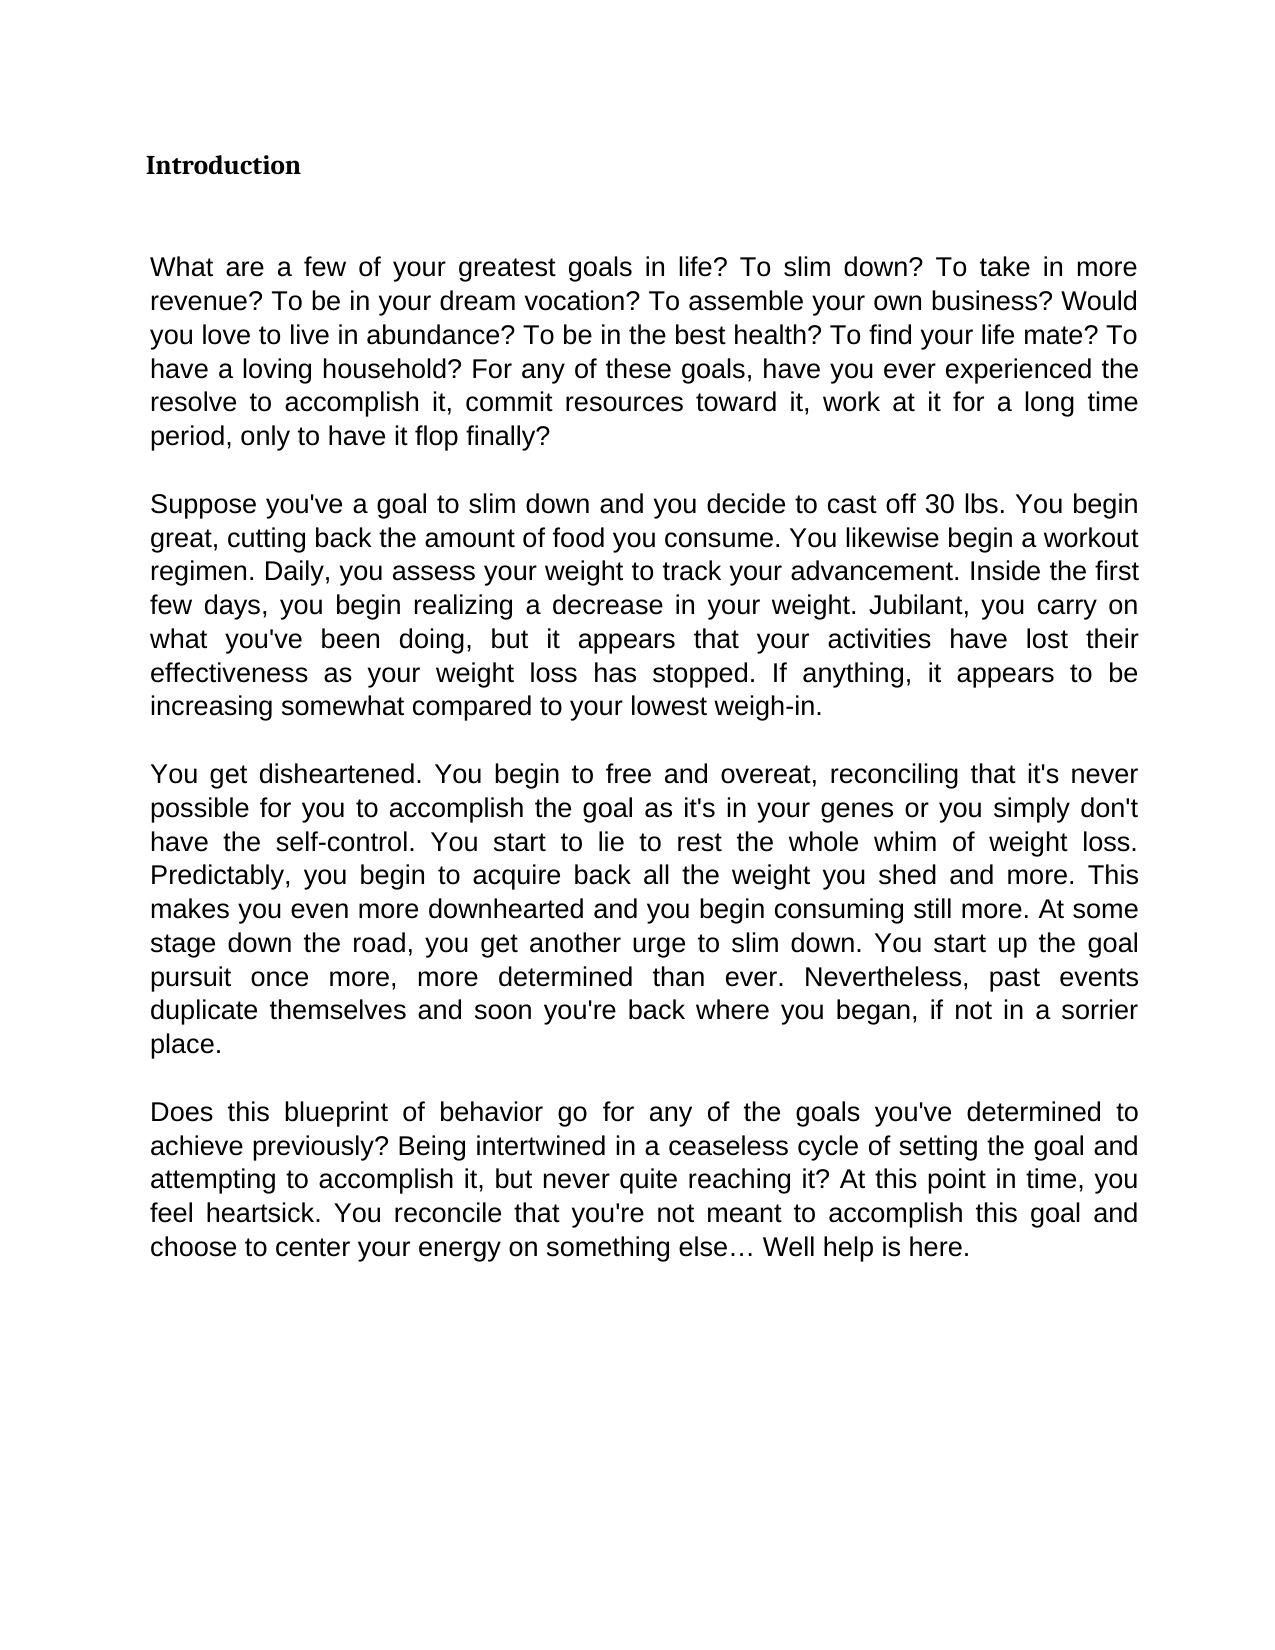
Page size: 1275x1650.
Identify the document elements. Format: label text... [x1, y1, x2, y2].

text Suppose you've a goal to slim down and you decide to cast off 30 lbs. You begin great, cutting back the amount of food you consume. You likewise begin a workout regimen. Daily, you assess your weight to track your advancement. Inside the first few days, you begin realizing a decrease in your weight. Jubilant, you carry on what you've been doing, but it appears that your activities have lost their effectiveness as your weight loss has stopped. If anything, it appears to be increasing somewhat compared to your lowest weigh-in. [150, 488, 1140, 722]
subtitle Introduction [146, 150, 1140, 181]
text You get disheartened. You begin to free and overeat, reconciling that it's never possible for you to accomplish the goal as it's in your genes or you simply don't have the self-control. You start to lie to rest the whole whim of weight loss. Predictably, you begin to acquire back all the weight you shed and more. This makes you even more downhearted and you begin consuming still more. At some stage down the road, you get another urge to slim down. You start up the goal pursuit once more, more determined than ever. Nevertheless, past events duplicate themselves and soon you're back where you began, if not in a sorrier place. [150, 758, 1140, 1059]
text What are a few of your greatest goals in life? To slim down? To take in more revenue? To be in your dream vocation? To assemble your own business? Would you love to live in abundance? To be in the best health? To find your life mate? To have a loving household? For any of these goals, have you ever experienced the resolve to accomplish it, commit resources toward it, work at it for a long time period, only to have it flop finally? [150, 251, 1140, 451]
text Does this blueprint of behavior go for any of the goals you've determined to achieve previously? Being intertwined in a ceaseless cycle of setting the goal and attempting to accomplish it, but never quite reaching it? At this point in time, you feel heartsick. You reconcile that you're not meant to accomplish this goal and choose to center your energy on something else… Well help is here. [150, 1096, 1140, 1262]
